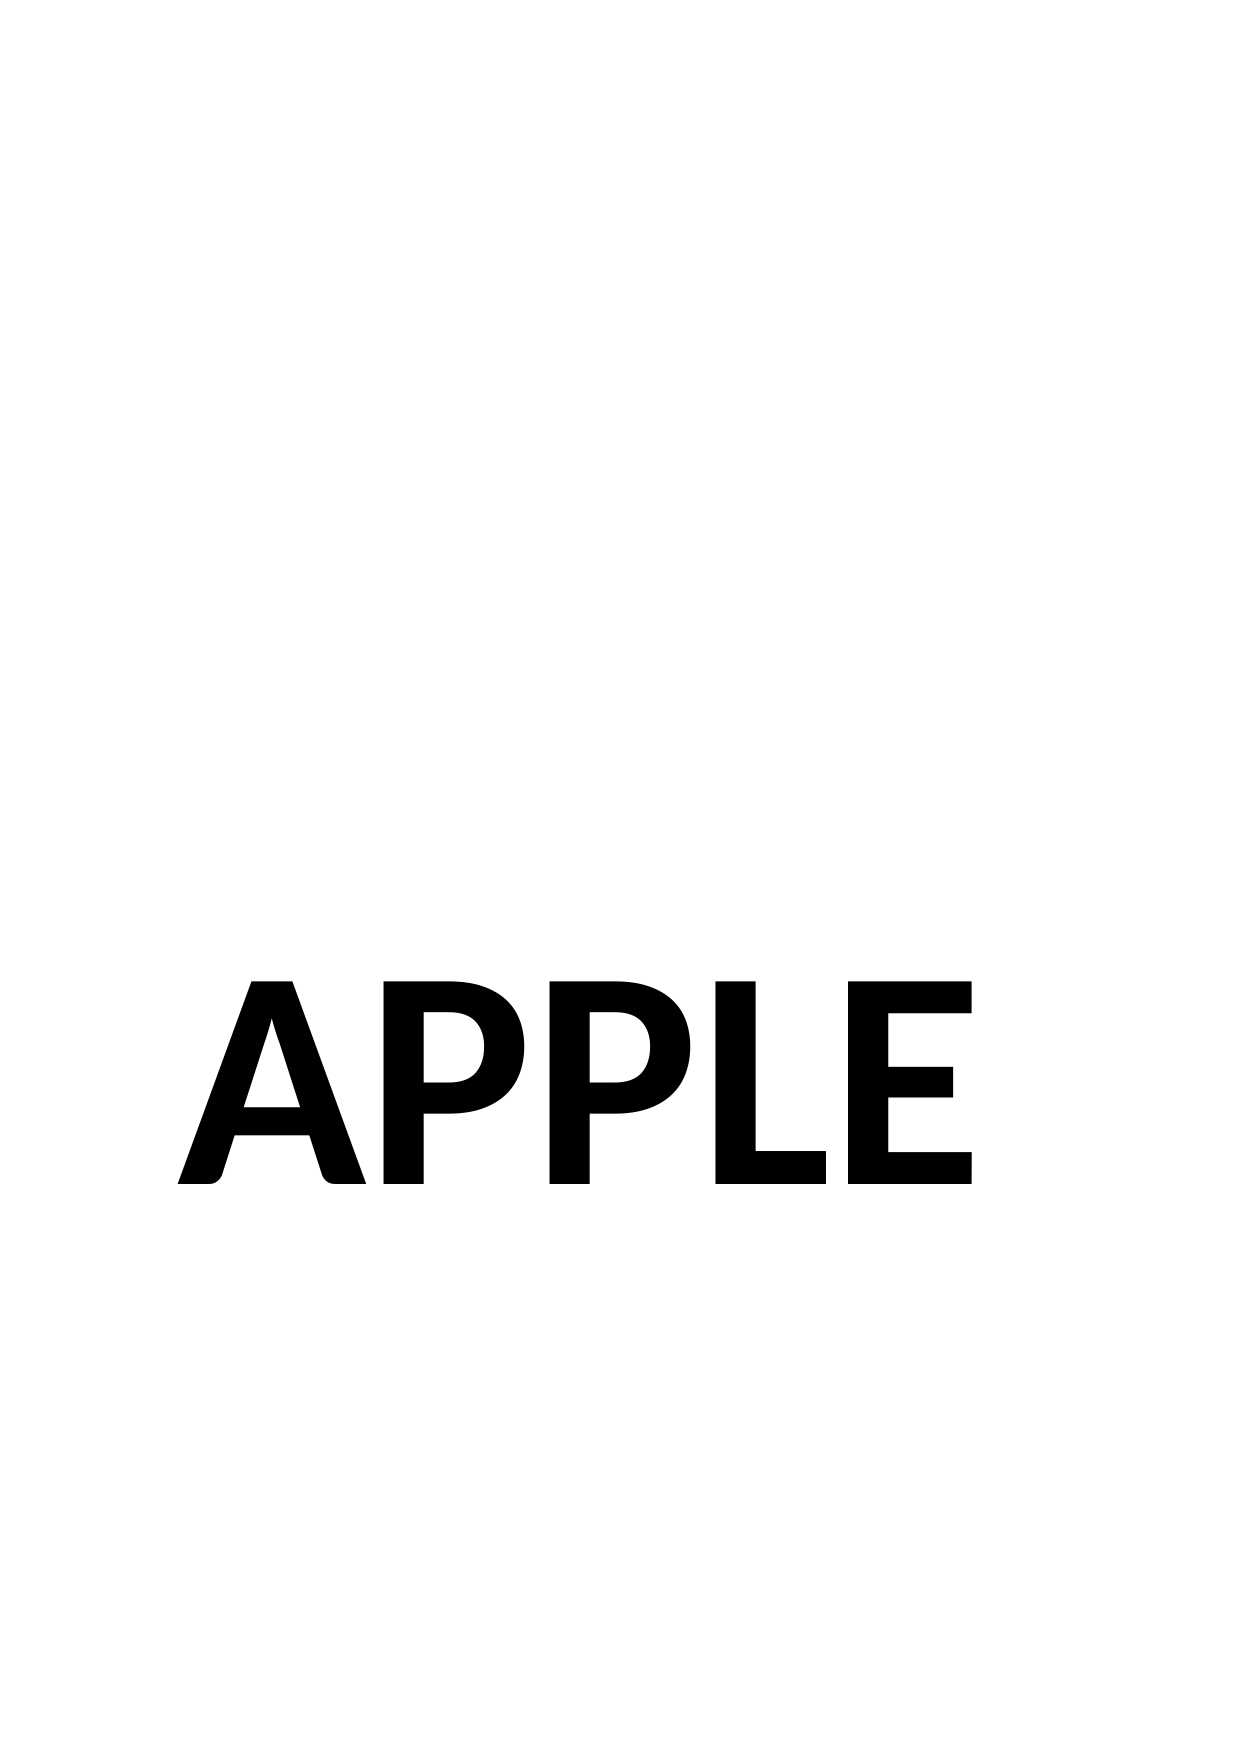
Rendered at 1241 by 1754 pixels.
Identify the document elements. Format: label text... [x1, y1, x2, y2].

text APPLE [59, 881, 1152, 1262]
